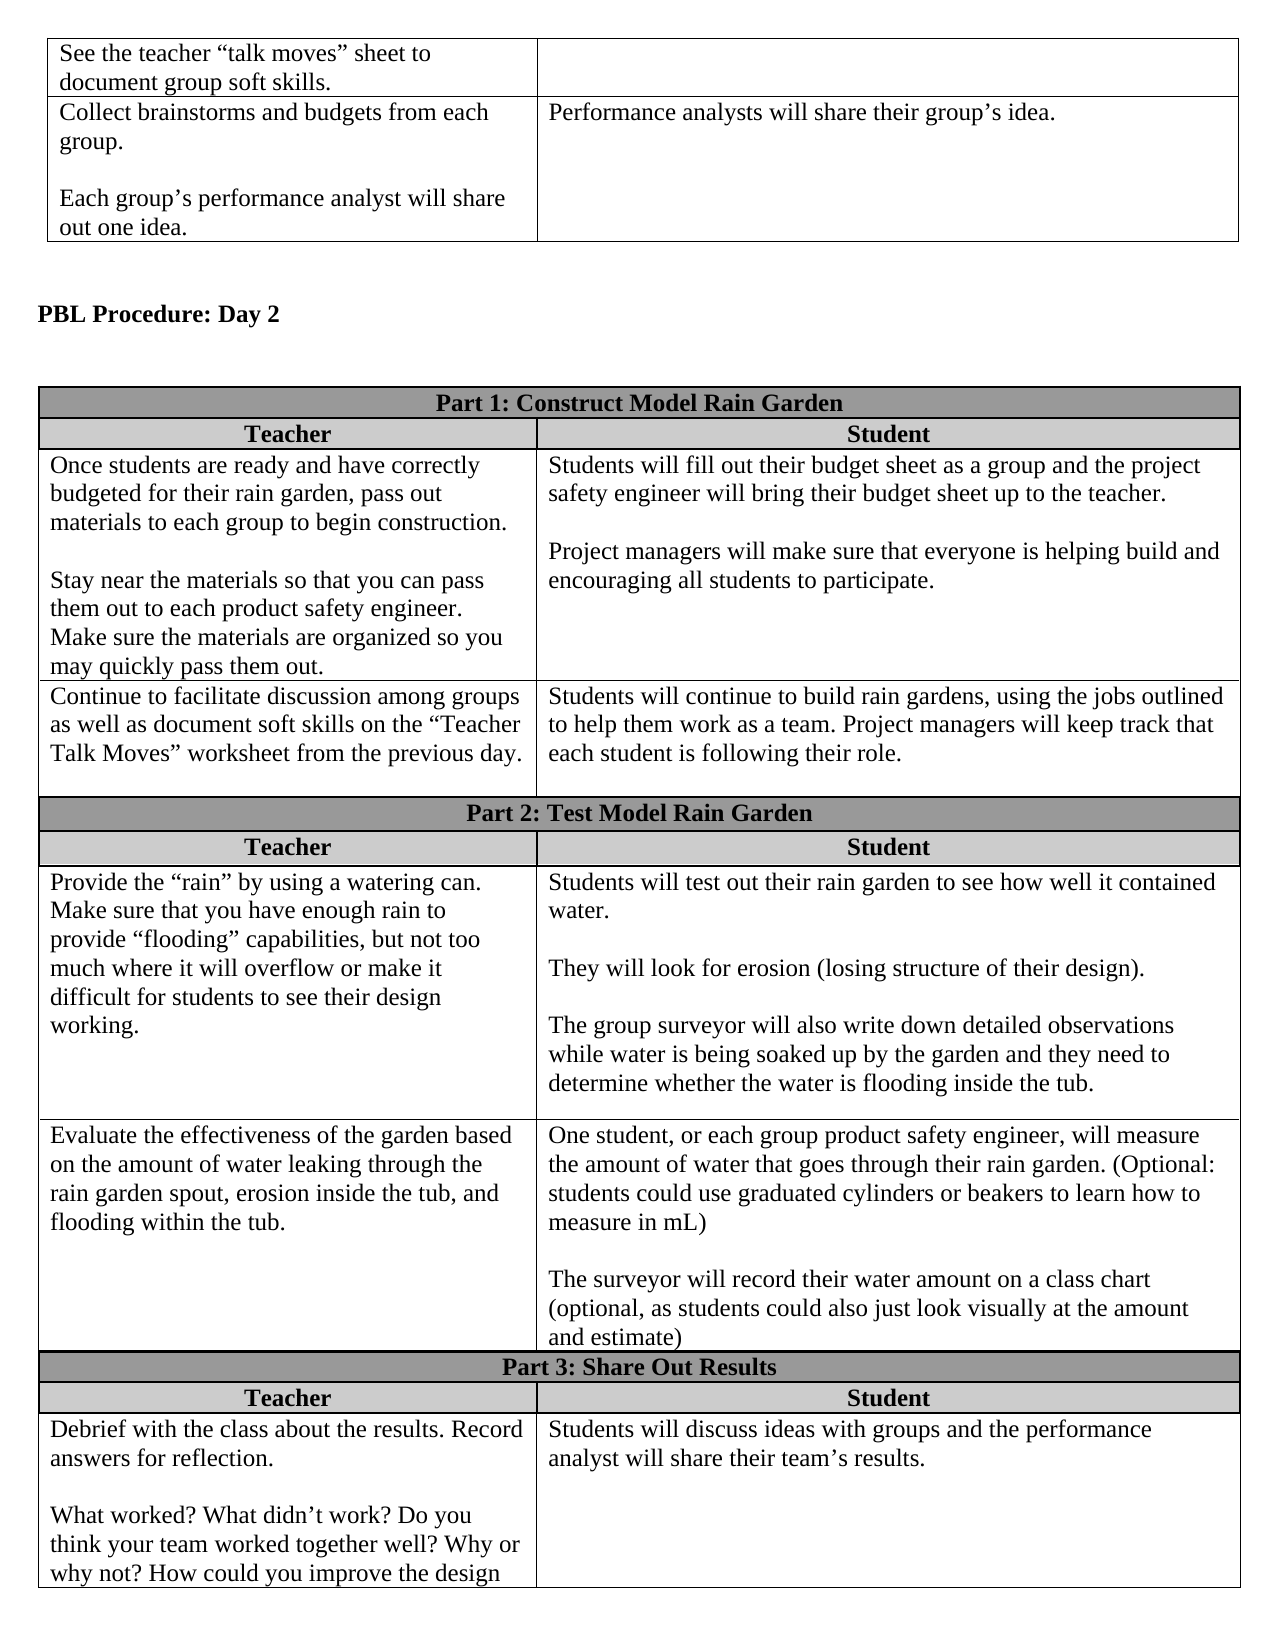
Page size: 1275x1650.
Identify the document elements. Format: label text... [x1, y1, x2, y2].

table_cell Student [538, 832, 1239, 864]
table_cell Teacher [40, 832, 536, 864]
table_cell Student [538, 1383, 1239, 1412]
table_cell Performance analysts will share their group’s idea. [538, 97, 1238, 241]
table_cell Part 2: Test Model Rain Garden [40, 798, 1239, 830]
table_cell Evaluate the effectiveness of the garden based on the amount of water leaking through the rain garden spout, erosion inside the tub, and flooding within the tub. [39, 1119, 536, 1350]
table_cell Collect brainstorms and budgets from each group. Each group’s performance analyst will share out one idea. [48, 97, 537, 241]
table_cell Provide the “rain” by using a watering can. Make sure that you have enough rain to provide “flooding” capabilities, but not too much where it will overflow or make it difficult for students to see their design working. [39, 867, 536, 1119]
table_cell Student [538, 419, 1239, 448]
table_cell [48, 39, 537, 96]
table_cell Part 3: Share Out Results [40, 1353, 1239, 1381]
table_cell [39, 1414, 536, 1587]
table_cell Students will fill out their budget sheet as a group and the project safety engineer will bring their budget sheet up to the teacher. Project managers will make sure that everyone is helping build and encouraging all students to participate. [537, 450, 1240, 680]
table_cell Continue to facilitate discussion among groups as well as document soft skills on the “Teacher Talk Moves” worksheet from the previous day. [39, 680, 536, 796]
table_header Part 1: Construct Model Rain Garden [40, 388, 1239, 417]
table_cell Students will test out their rain garden to see how well it contained water. They will look for erosion (losing structure of their design). The group surveyor will also write down detailed observations while water is being soaked up by the garden and they need to determine whether the water is flooding inside the tub. [537, 867, 1240, 1119]
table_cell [537, 1414, 1240, 1587]
table_cell Teacher [40, 1383, 536, 1412]
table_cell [538, 39, 1238, 96]
table_cell One student, or each group product safety engineer, will measure the amount of water that goes through their rain garden. (Optional: students could use graduated cylinders or beakers to learn how to measure in mL) The surveyor will record their water amount on a class chart (optional, as students could also just look visually at the amount and estimate) [537, 1119, 1240, 1350]
text PBL Procedure: Day 2 [37, 299, 1237, 328]
table_cell Teacher [40, 419, 536, 448]
table_cell Students will continue to build rain gardens, using the jobs outlined to help them work as a team. Project managers will keep track that each student is following their role. [537, 680, 1240, 796]
table_cell Once students are ready and have correctly budgeted for their rain garden, pass out materials to each group to begin construction. Stay near the materials so that you can pass them out to each product safety engineer. Make sure the materials are organized so you may quickly pass them out. [39, 450, 536, 680]
